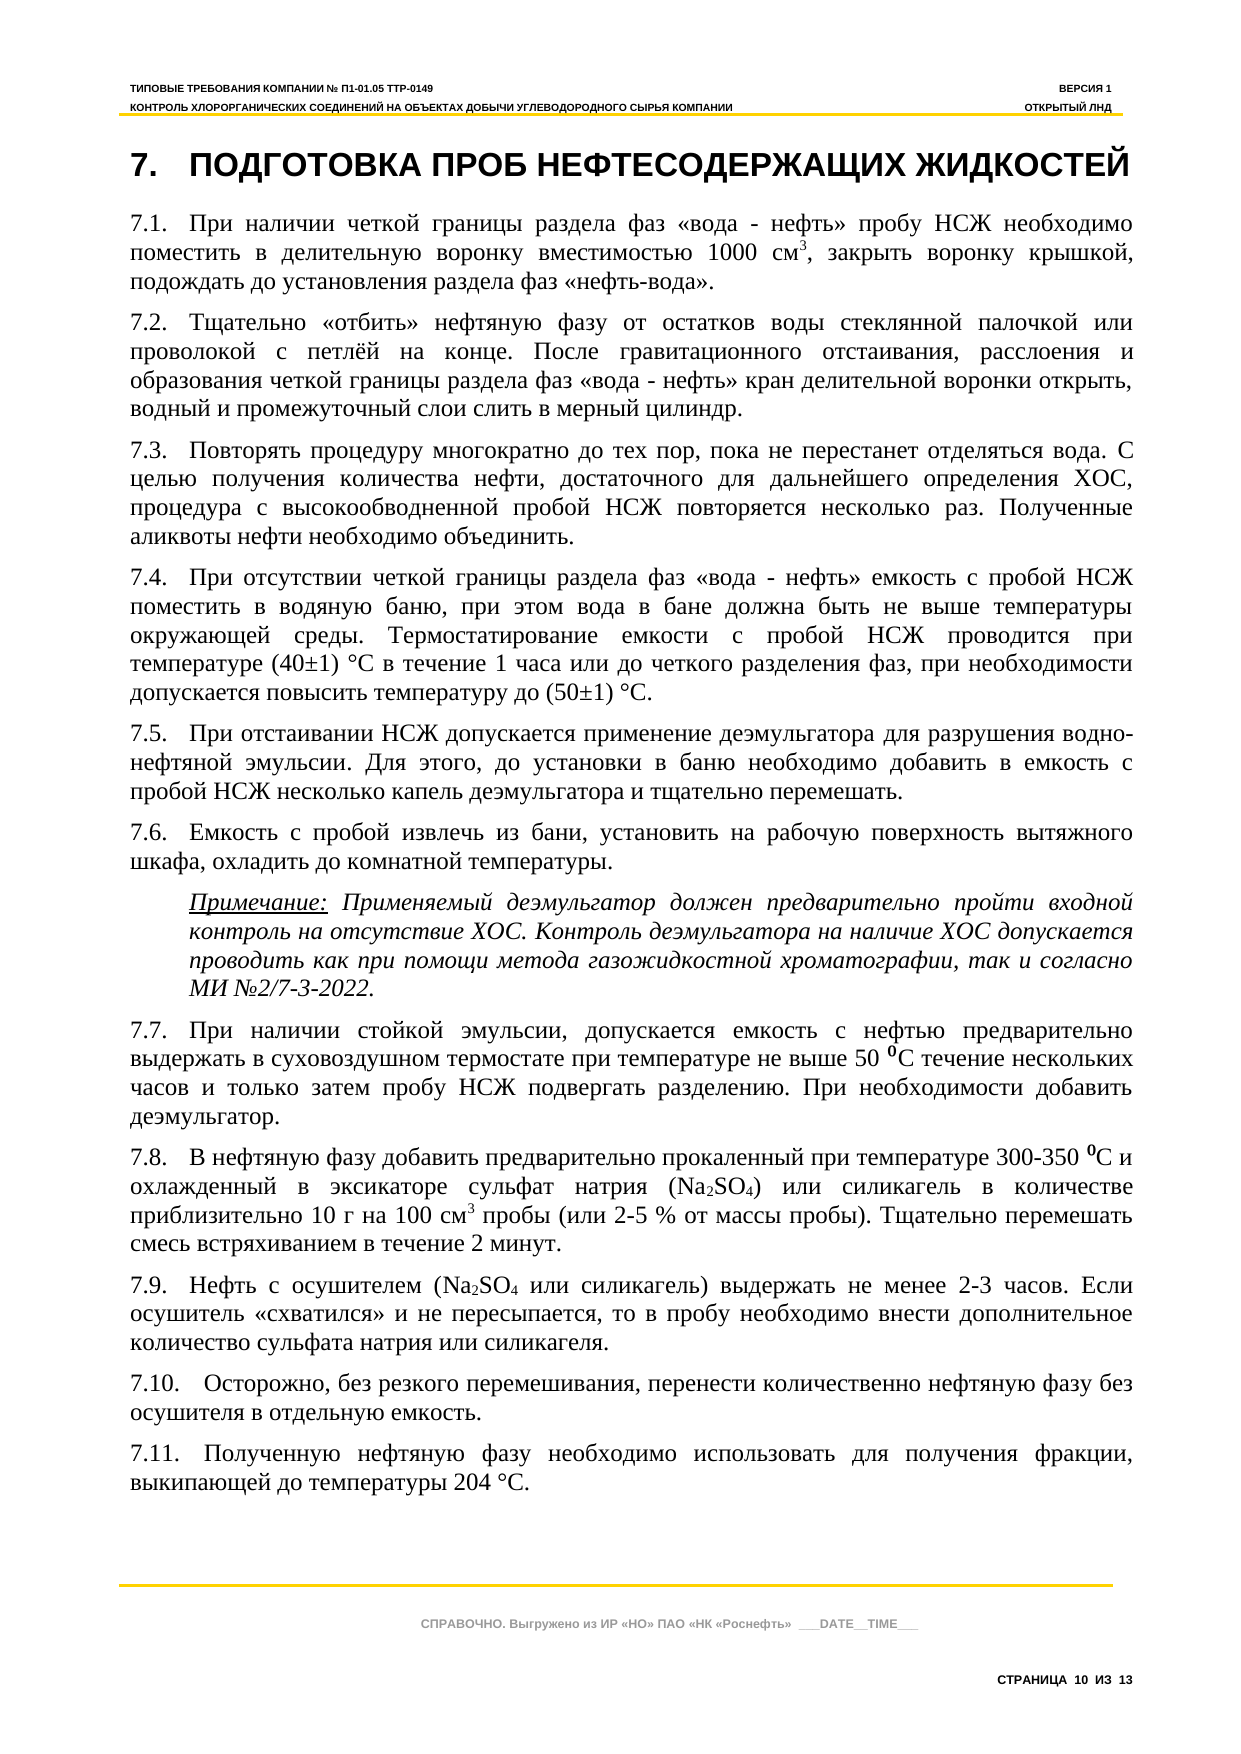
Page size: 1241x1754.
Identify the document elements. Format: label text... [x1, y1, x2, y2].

list Повторять процедуру многократно до тех пор, пока не перестанет отделяться вода. С целью получения количества нефти, достаточного для дальнейшего определения ХОС, процедура с высокообводненной пробой НСЖ повторяется несколько раз. Полученные аликвоты нефти необходимо объединить. [130, 435, 1134, 550]
list При отсутствии четкой границы раздела фаз «вода - нефть» емкость с пробой НСЖ поместить в водяную баню, при этом вода в бане должна быть не выше температуры окружающей среды. Термостатирование емкости с пробой НСЖ проводится при температуре (40±1) °С в течение 1 часа или до четкого разделения фаз, при необходимости допускается повысить температуру до (50±1) °С. [130, 562, 1134, 706]
list Осторожно, без резкого перемешивания, перенести количественно нефтяную фазу без осушителя в отдельную емкость. [130, 1368, 1134, 1426]
list Емкость с пробой извлечь из бани, установить на рабочую поверхность вытяжного шкафа, охладить до комнатной температуры. [130, 817, 1134, 875]
list В нефтяную фазу добавить предварительно прокаленный при температуре 300-350 ⁰С и охлажденный в эксикаторе сульфат натрия (Na2SO4) или силикагель в количестве приблизительно 10 г на 100 см3 пробы (или 2-5 % от массы пробы). Тщательно перемешать смесь встряхиванием в течение 2 минут. [130, 1142, 1134, 1257]
list ПОДГОТОВКА ПРОБ НЕФТЕСОДЕРЖАЩИХ ЖИДКОСТЕЙ [130, 145, 1134, 183]
list Нефть с осушителем (Na2SO4 или силикагель) выдержать не менее 2-3 часов. Если осушитель «схватился» и не пересыпается, то в пробу необходимо внести дополнительное количество сульфата натрия или силикагеля. [130, 1270, 1134, 1356]
list Полученную нефтяную фазу необходимо использовать для получения фракции, выкипающей до температуры 204 °С. [130, 1438, 1134, 1496]
text Примечание: Применяемый деэмульгатор должен предварительно пройти входной контроль на отсутствие ХОС. Контроль деэмульгатора на наличие ХОС допускается проводить как при помощи метода газожидкостной хроматографии, так и согласно МИ №2/7-3-2022. [189, 887, 1134, 1002]
list При наличии четкой границы раздела фаз «вода - нефть» пробу НСЖ необходимо поместить в делительную воронку вместимостью 1000 см3, закрыть воронку крышкой, подождать до установления раздела фаз «нефть-вода». [130, 208, 1134, 295]
list При наличии стойкой эмульсии, допускается емкость с нефтью предварительно выдержать в суховоздушном термостате при температуре не выше 50 ⁰C течение нескольких часов и только затем пробу НСЖ подвергать разделению. При необходимости добавить деэмульгатор. [130, 1015, 1134, 1130]
list При отстаивании НСЖ допускается применение деэмульгатора для разрушения водно-нефтяной эмульсии. Для этого, до установки в баню необходимо добавить в емкость с пробой НСЖ несколько капель деэмульгатора и тщательно перемешать. [130, 718, 1134, 805]
list Тщательно «отбить» нефтяную фазу от остатков воды стеклянной палочкой или проволокой с петлёй на конце. После гравитационного отстаивания, расслоения и образования четкой границы раздела фаз «вода - нефть» кран делительной воронки открыть, водный и промежуточный слои слить в мерный цилиндр. [130, 307, 1134, 422]
